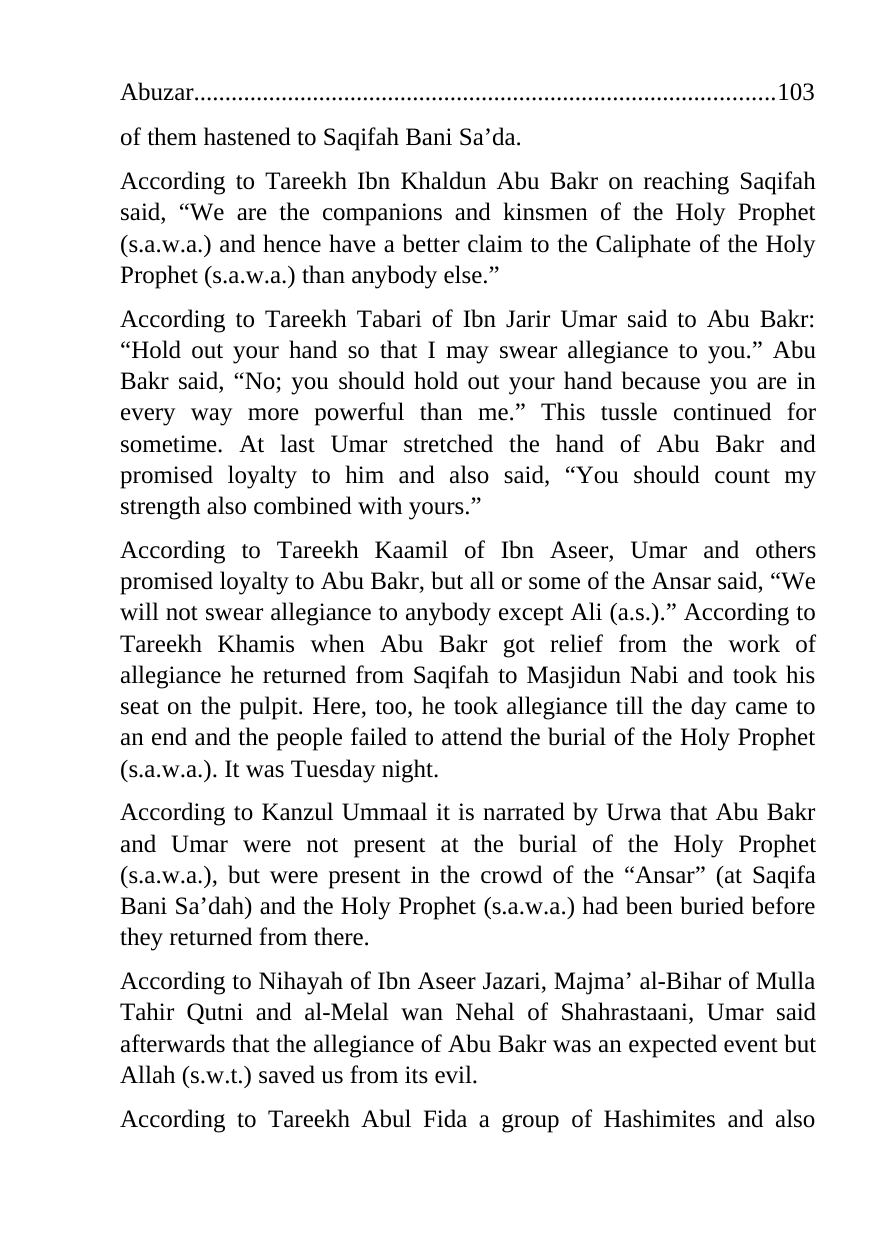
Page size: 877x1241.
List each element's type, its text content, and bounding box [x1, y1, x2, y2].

text According to Tareekh Tabari of Ibn Jarir Umar said to Abu Bakr: “Hold out your hand so that I may swear allegiance to you.” Abu Bakr said, “No; you should hold out your hand because you are in every way more powerful than me.” This tussle continued for sometime. At last Umar stretched the hand of Abu Bakr and promised loyalty to him and also said, “You should count my strength also combined with yours.” [120, 302, 817, 521]
text According to Kanzul Ummaal it is narrated by Urwa that Abu Bakr and Umar were not present at the burial of the Holy Prophet (s.a.w.a.), but were present in the crowd of the “Ansar” (at Saqifa Bani Sa’dah) and the Holy Prophet (s.a.w.a.) had been buried before they returned from there. [120, 796, 817, 952]
text According to Tareekh Ibn Khaldun Abu Bakr on reaching Saqifah said, “We are the companions and kinsmen of the Holy Prophet (s.a.w.a.) and hence have a better claim to the Caliphate of the Holy Prophet (s.a.w.a.) than anybody else.” [120, 164, 817, 289]
text According to Tareekh Kaamil of Ibn Aseer, Umar and others promised loyalty to Abu Bakr, but all or some of the Ansar said, “We will not swear allegiance to anybody except Ali (a.s.).” According to Tareekh Khamis when Abu Bakr got relief from the work of allegiance he returned from Saqifah to Masjidun Nabi and took his seat on the pulpit. Here, too, he took allegiance till the day came to an end and the people failed to attend the burial of the Holy Prophet (s.a.w.a.). It was Tuesday night. [120, 533, 817, 783]
text According to Nihayah of Ibn Aseer Jazari, Majma’ al-Bihar of Mulla Tahir Qutni and al-Melal wan Nehal of Shahrastaani, Umar said afterwards that the allegiance of Abu Bakr was an expected event but Allah (s.w.t.) saved us from its evil. [120, 964, 817, 1089]
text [120, 1102, 817, 1133]
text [120, 119, 817, 152]
